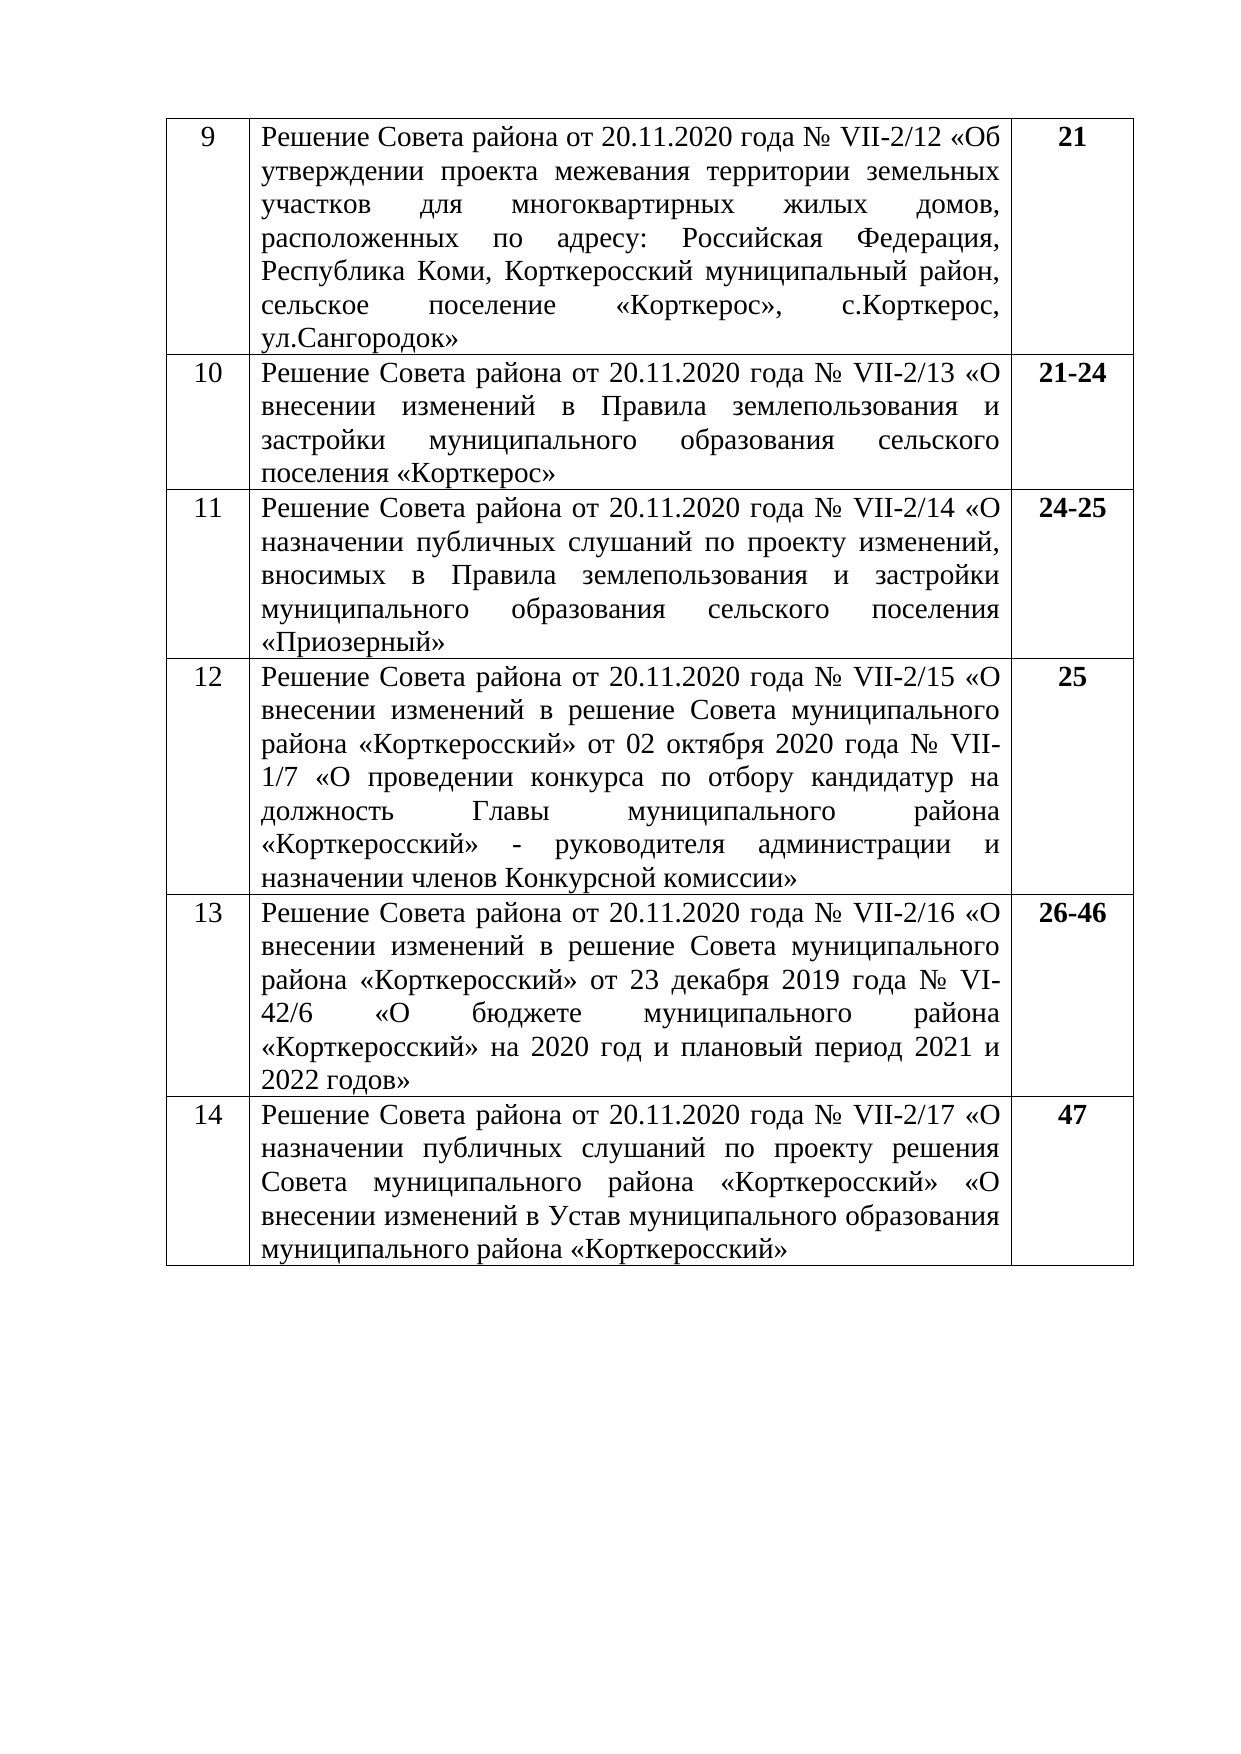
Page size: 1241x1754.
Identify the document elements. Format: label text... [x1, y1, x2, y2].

table_cell 14 [167, 1097, 249, 1265]
table_cell 13 [167, 895, 249, 1096]
table_cell 12 [167, 659, 249, 894]
table_cell 25 [1012, 659, 1133, 894]
table_cell 24-25 [1012, 490, 1133, 658]
table_cell 11 [167, 490, 249, 658]
table_cell Решение Совета района от 20.11.2020 года № VII-2/14 «О назначении публичных слушаний по проекту изменений, вносимых в Правила землепользования и застройки муниципального образования сельского поселения «Приозерный» [250, 490, 1011, 658]
table_cell 47 [1012, 1097, 1133, 1265]
table_cell Решение Совета района от 20.11.2020 года № VII-2/12 «Об утверждении проекта межевания территории земельных участков для многоквартирных жилых домов, расположенных по адресу: Российская Федерация, Республика Коми, Корткеросский муниципальный район, сельское поселение «Корткерос», с.Корткерос, ул.Сангородок» [250, 119, 1011, 354]
table_cell Решение Совета района от 20.11.2020 года № VII-2/13 «О внесении изменений в Правила землепользования и застройки муниципального образования сельского поселения «Корткерос» [250, 355, 1011, 489]
table_cell 21 [1012, 119, 1133, 354]
table_cell 9 [167, 119, 249, 354]
table_cell Решение Совета района от 20.11.2020 года № VII-2/15 «О внесении изменений в решение Совета муниципального района «Корткеросский» от 02 октября 2020 года № VII-1/7 «О проведении конкурса по отбору кандидатур на должность Главы муниципального района «Корткеросский» - руководителя администрации и назначении членов Конкурсной комиссии» [250, 659, 1011, 894]
table_cell 26-46 [1012, 895, 1133, 1096]
table_cell Решение Совета района от 20.11.2020 года № VII-2/16 «О внесении изменений в решение Совета муниципального района «Корткеросский» от 23 декабря 2019 года № VI-42/6 «О бюджете муниципального района «Корткеросский» на 2020 год и плановый период 2021 и 2022 годов» [250, 895, 1011, 1096]
table_cell 21-24 [1012, 355, 1133, 489]
table_cell Решение Совета района от 20.11.2020 года № VII-2/17 «О назначении публичных слушаний по проекту решения Совета муниципального района «Корткеросский» «О внесении изменений в Устав муниципального образования муниципального района «Корткеросский» [250, 1097, 1011, 1265]
table_cell 10 [167, 355, 249, 489]
